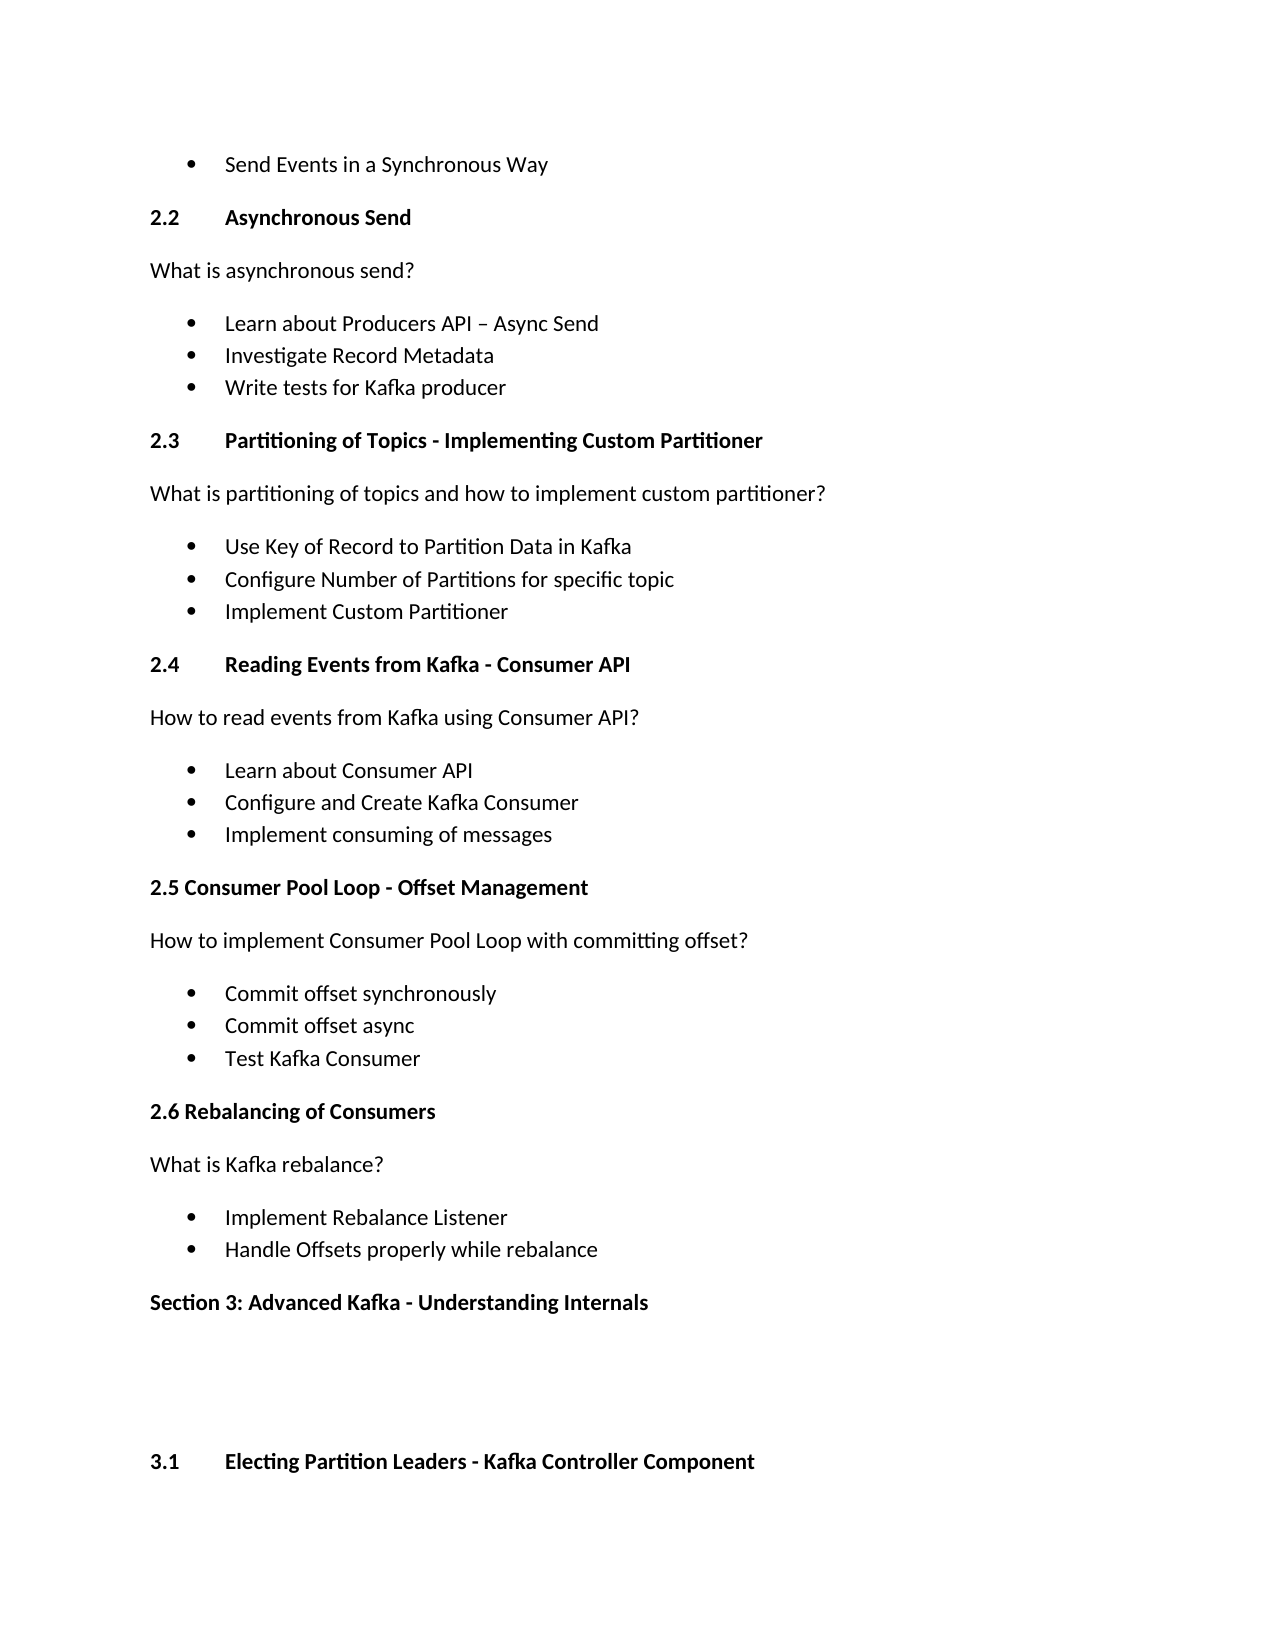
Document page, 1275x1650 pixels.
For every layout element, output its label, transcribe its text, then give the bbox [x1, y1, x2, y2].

text 2.5 Consumer Pool Loop - Offset Management [150, 873, 1125, 901]
text 3.1 Electing Partition Leaders - Kafka Controller Component [150, 1447, 1125, 1475]
list Configure Number of Partitions for specific topic [187, 565, 1125, 593]
list Commit offset async [187, 1012, 1125, 1039]
text How to read events from Kafka using Consumer API? [150, 703, 1125, 731]
list Learn about Producers API – Async Send [187, 309, 1125, 337]
list Handle Offsets properly while rebalance [187, 1235, 1125, 1263]
text Section 3: Advanced Kafka - Understanding Internals [150, 1288, 1125, 1316]
list Commit offset synchronously [187, 979, 1125, 1007]
list Write tests for Kafka producer [187, 373, 1125, 401]
text 2.4 Reading Events from Kafka - Consumer API [150, 650, 1125, 678]
list Test Kafka Consumer [187, 1044, 1125, 1072]
text 2.3 Partitioning of Topics - Implementing Custom Partitioner [150, 426, 1125, 454]
text What is asynchronous send? [150, 256, 1125, 284]
list Implement Custom Partitioner [187, 597, 1125, 625]
text What is Kafka rebalance? [150, 1150, 1125, 1178]
text What is partitioning of topics and how to implement custom partitioner? [150, 479, 1125, 507]
list Implement Rebalance Listener [187, 1203, 1125, 1231]
text 2.6 Rebalancing of Consumers [150, 1097, 1125, 1125]
list Investigate Record Metadata [187, 341, 1125, 369]
list Use Key of Record to Partition Data in Kafka [187, 532, 1125, 561]
text How to implement Consumer Pool Loop with committing offset? [150, 926, 1125, 954]
list Learn about Consumer API [187, 756, 1125, 784]
list Send Events in a Synchronous Way [187, 150, 1125, 178]
list Configure and Create Kafka Consumer [187, 788, 1125, 816]
list Implement consuming of messages [187, 820, 1125, 848]
text 2.2 Asynchronous Send [150, 203, 1125, 231]
